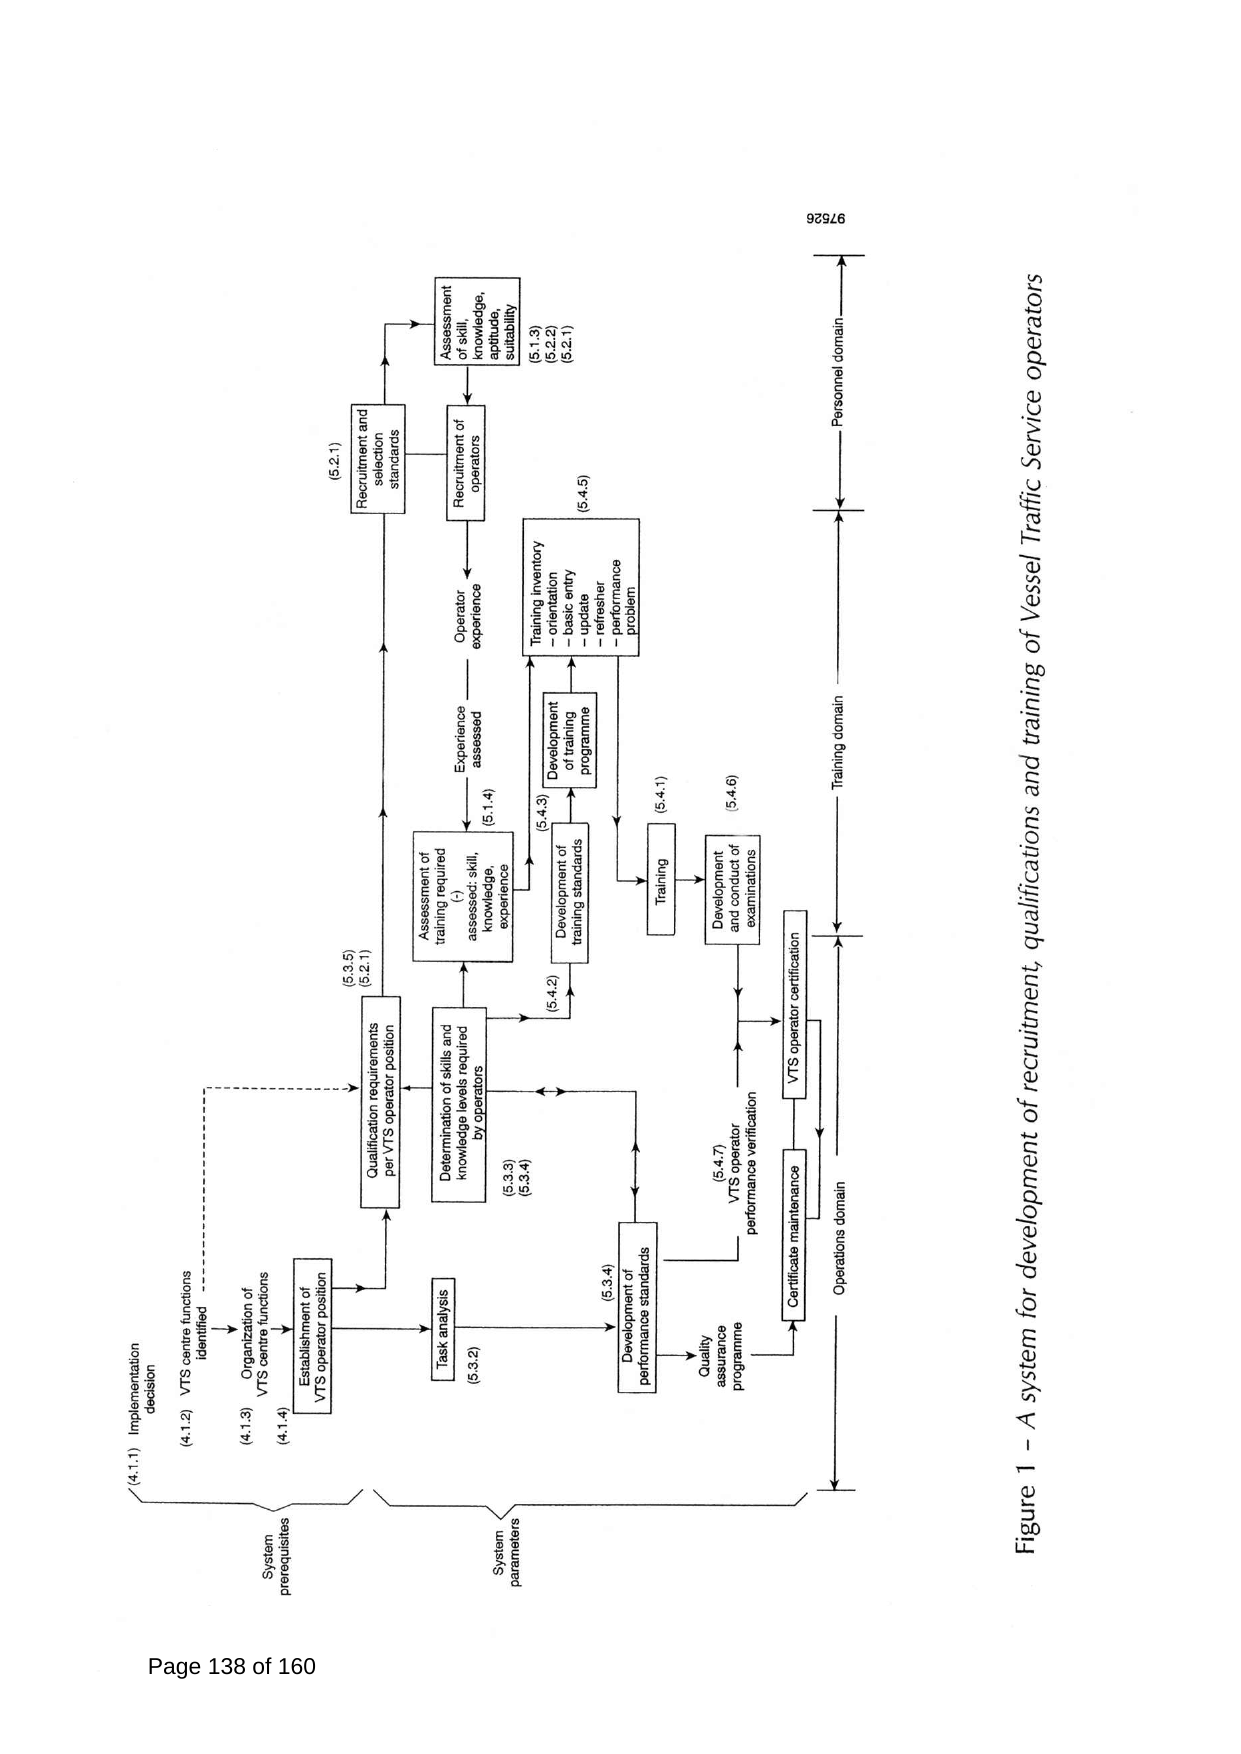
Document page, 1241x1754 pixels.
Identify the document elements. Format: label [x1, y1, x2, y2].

picture [255, 1663, 262, 1672]
picture [293, 1665, 300, 1672]
picture [306, 1660, 313, 1672]
picture [151, 1660, 159, 1666]
picture [46, 109, 1139, 1672]
picture [178, 1663, 184, 1672]
picture [236, 1666, 243, 1672]
